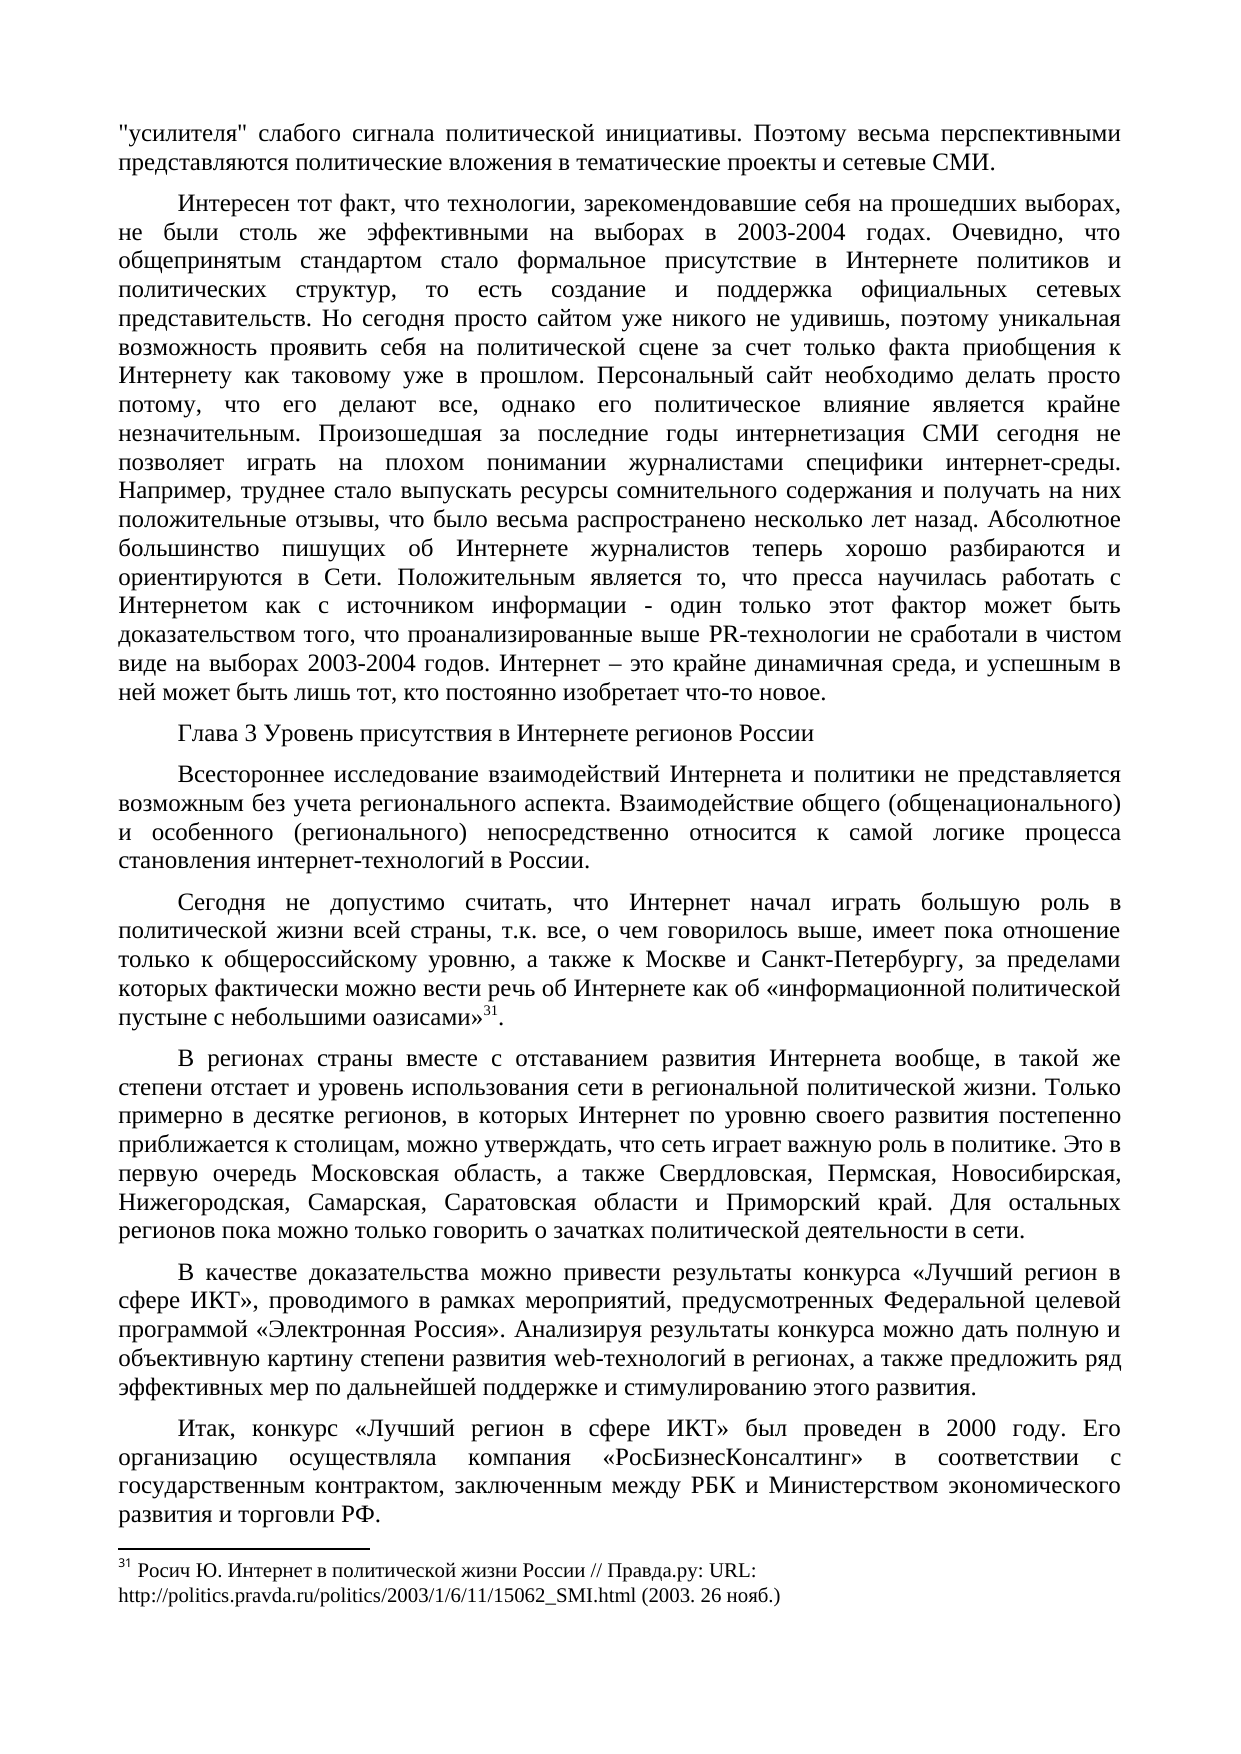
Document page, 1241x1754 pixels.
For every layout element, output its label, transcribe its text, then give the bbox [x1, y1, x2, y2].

text В качестве доказательства можно привести результаты конкурса «Лучший регион в сфере ИКТ», проводимого в рамках мероприятий, предусмотренных Федеральной целевой программой «Электронная Россия». Анализируя результаты конкурса можно дать полную и объективную картину степени развития web-технологий в регионах, а также предложить ряд эффективных мер по дальнейшей поддержке и стимулированию этого развития. [118, 1257, 1122, 1401]
text Интересен тот факт, что технологии, зарекомендовавшие себя на прошедших выборах, не были столь же эффективными на выборах в 2003-2004 годах. Очевидно, что общепринятым стандартом стало формальное присутствие в Интернете политиков и политических структур, то есть создание и поддержка официальных сетевых представительств. Но сегодня просто сайтом уже никого не удивишь, поэтому уникальная возможность проявить себя на политической сцене за счет только факта приобщения к Интернету как таковому уже в прошлом. Персональный сайт необходимо делать просто потому, что его делают все, однако его политическое влияние является крайне незначительным. Произошедшая за последние годы интернетизация СМИ сегодня не позволяет играть на плохом понимании журналистами специфики интернет-среды. Например, труднее стало выпускать ресурсы сомнительного содержания и получать на них положительные отзывы, что было весьма распространено несколько лет назад. Абсолютное большинство пишущих об Интернете журналистов теперь хорошо разбираются и ориентируются в Сети. Положительным является то, что пресса научилась работать с Интернетом как с источником информации - один только этот фактор может быть доказательством того, что проанализированные выше PR-технологии не сработали в чистом виде на выборах 2003-2004 годов. Интернет – это крайне динамичная среда, и успешным в ней может быть лишь тот, кто постоянно изобретает что-то новое. [118, 188, 1122, 706]
text В регионах страны вместе с отставанием развития Интернета вообще, в такой же степени отстает и уровень использования сети в региональной политической жизни. Только примерно в десятке регионов, в которых Интернет по уровню своего развития постепенно приближается к столицам, можно утверждать, что сеть играет важную роль в политике. Это в первую очередь Московская область, а также Свердловская, Пермская, Новосибирская, Нижегородская, Самарская, Саратовская области и Приморский край. Для остальных регионов пока можно только говорить о зачатках политической деятельности в сети. [118, 1043, 1122, 1244]
text Всестороннее исследование взаимодействий Интернета и политики не представляется возможным без учета регионального аспекта. Взаимодействие общего (общенационального) и особенного (регионального) непосредственно относится к самой логике процесса становления интернет-технологий в России. [118, 759, 1122, 874]
text Сегодня не допустимо считать, что Интернет начал играть большую роль в политической жизни всей страны, т.к. все, о чем говорилось выше, имеет пока отношение только к общероссийскому уровню, а также к Москве и Санкт-Петербургу, за пределами которых фактически можно вести речь об Интернете как об «информационной политической пустыне с небольшими оазисами». [118, 887, 1122, 1031]
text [118, 118, 1122, 176]
text Итак, конкурс «Лучший регион в сфере ИКТ» был проведен в 2000 году. Его организацию осуществляла компания «РосБизнесКонсалтинг» в соответствии с государственным контрактом, заключенным между РБК и Министерством экономического развития и торговли РФ. [118, 1413, 1122, 1528]
text Глава 3 Уровень присутствия в Интернете регионов России [118, 718, 1122, 747]
